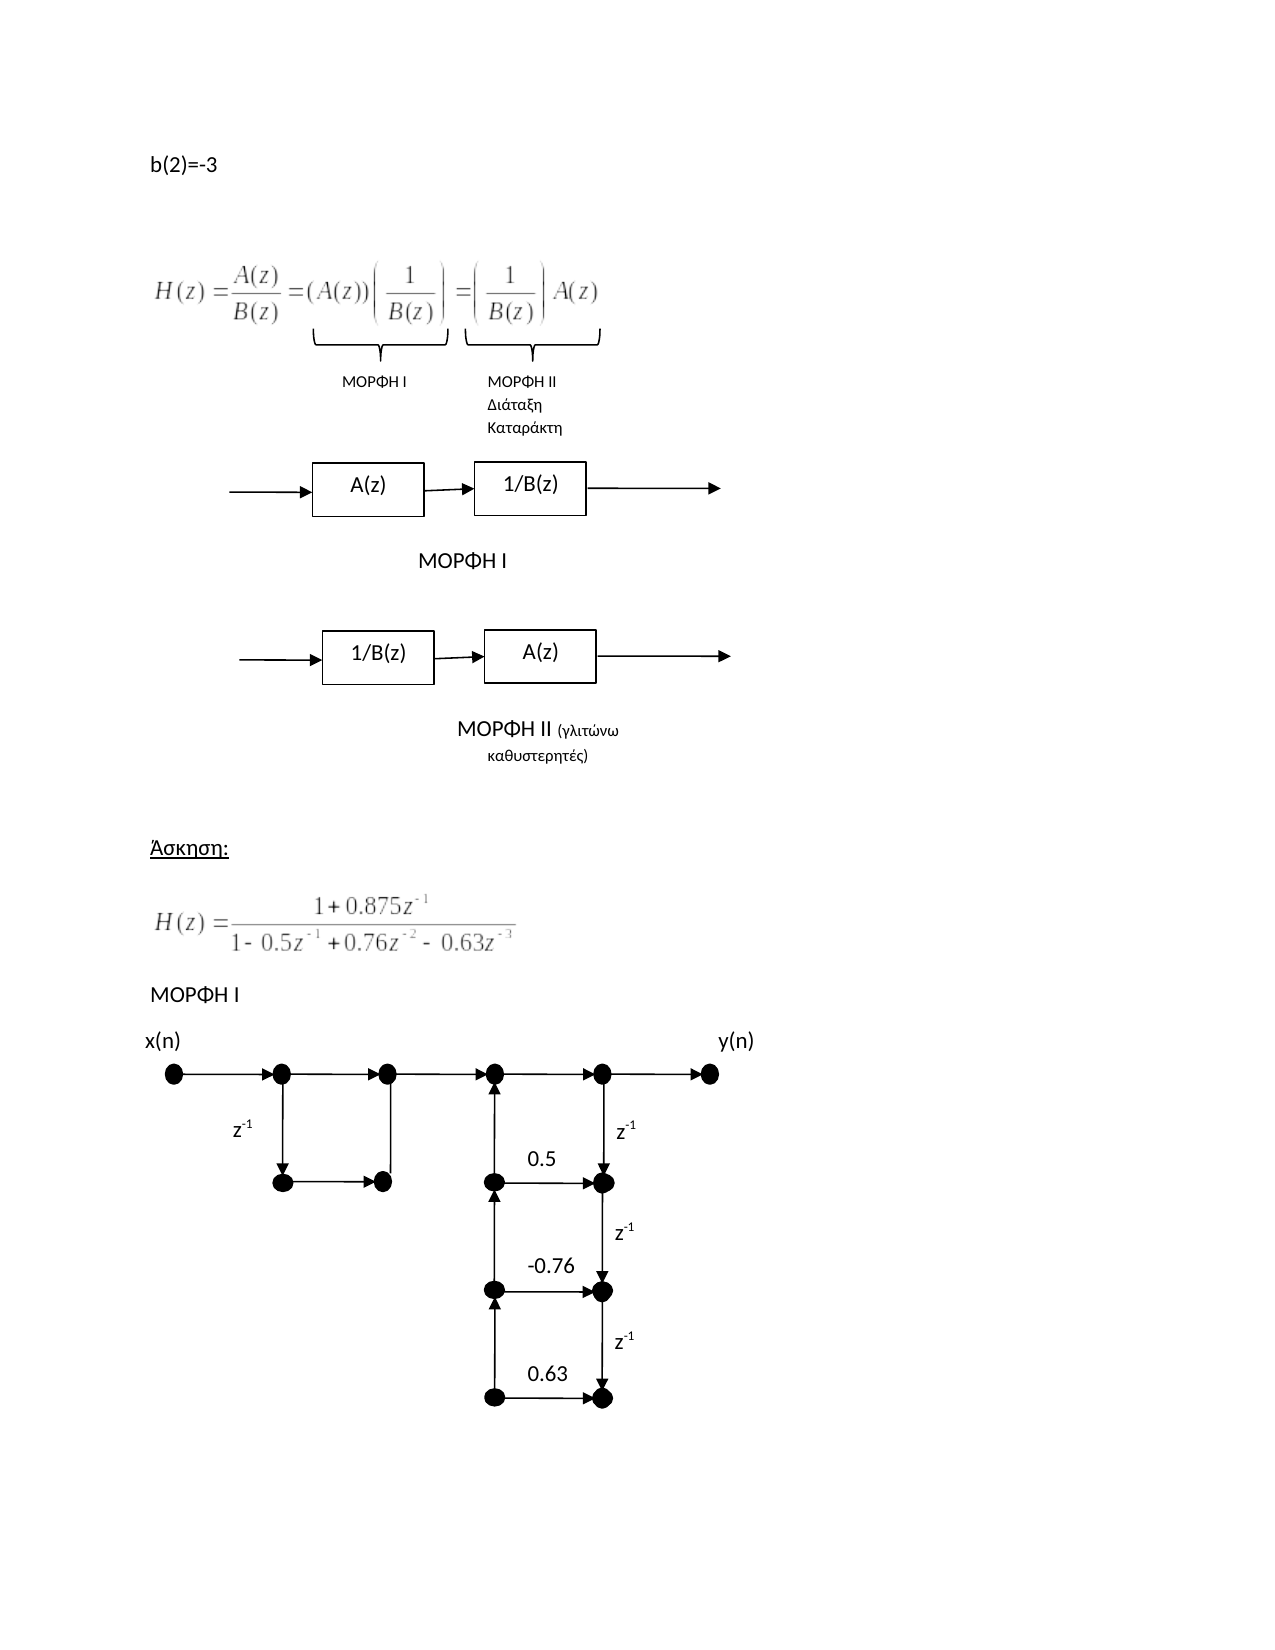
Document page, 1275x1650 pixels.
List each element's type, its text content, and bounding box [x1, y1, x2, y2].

text b(2)=-3 [150, 150, 1125, 178]
text ΜΟΡΦΗ Ι [150, 981, 1125, 1009]
text Άσκηση: [150, 833, 1125, 861]
